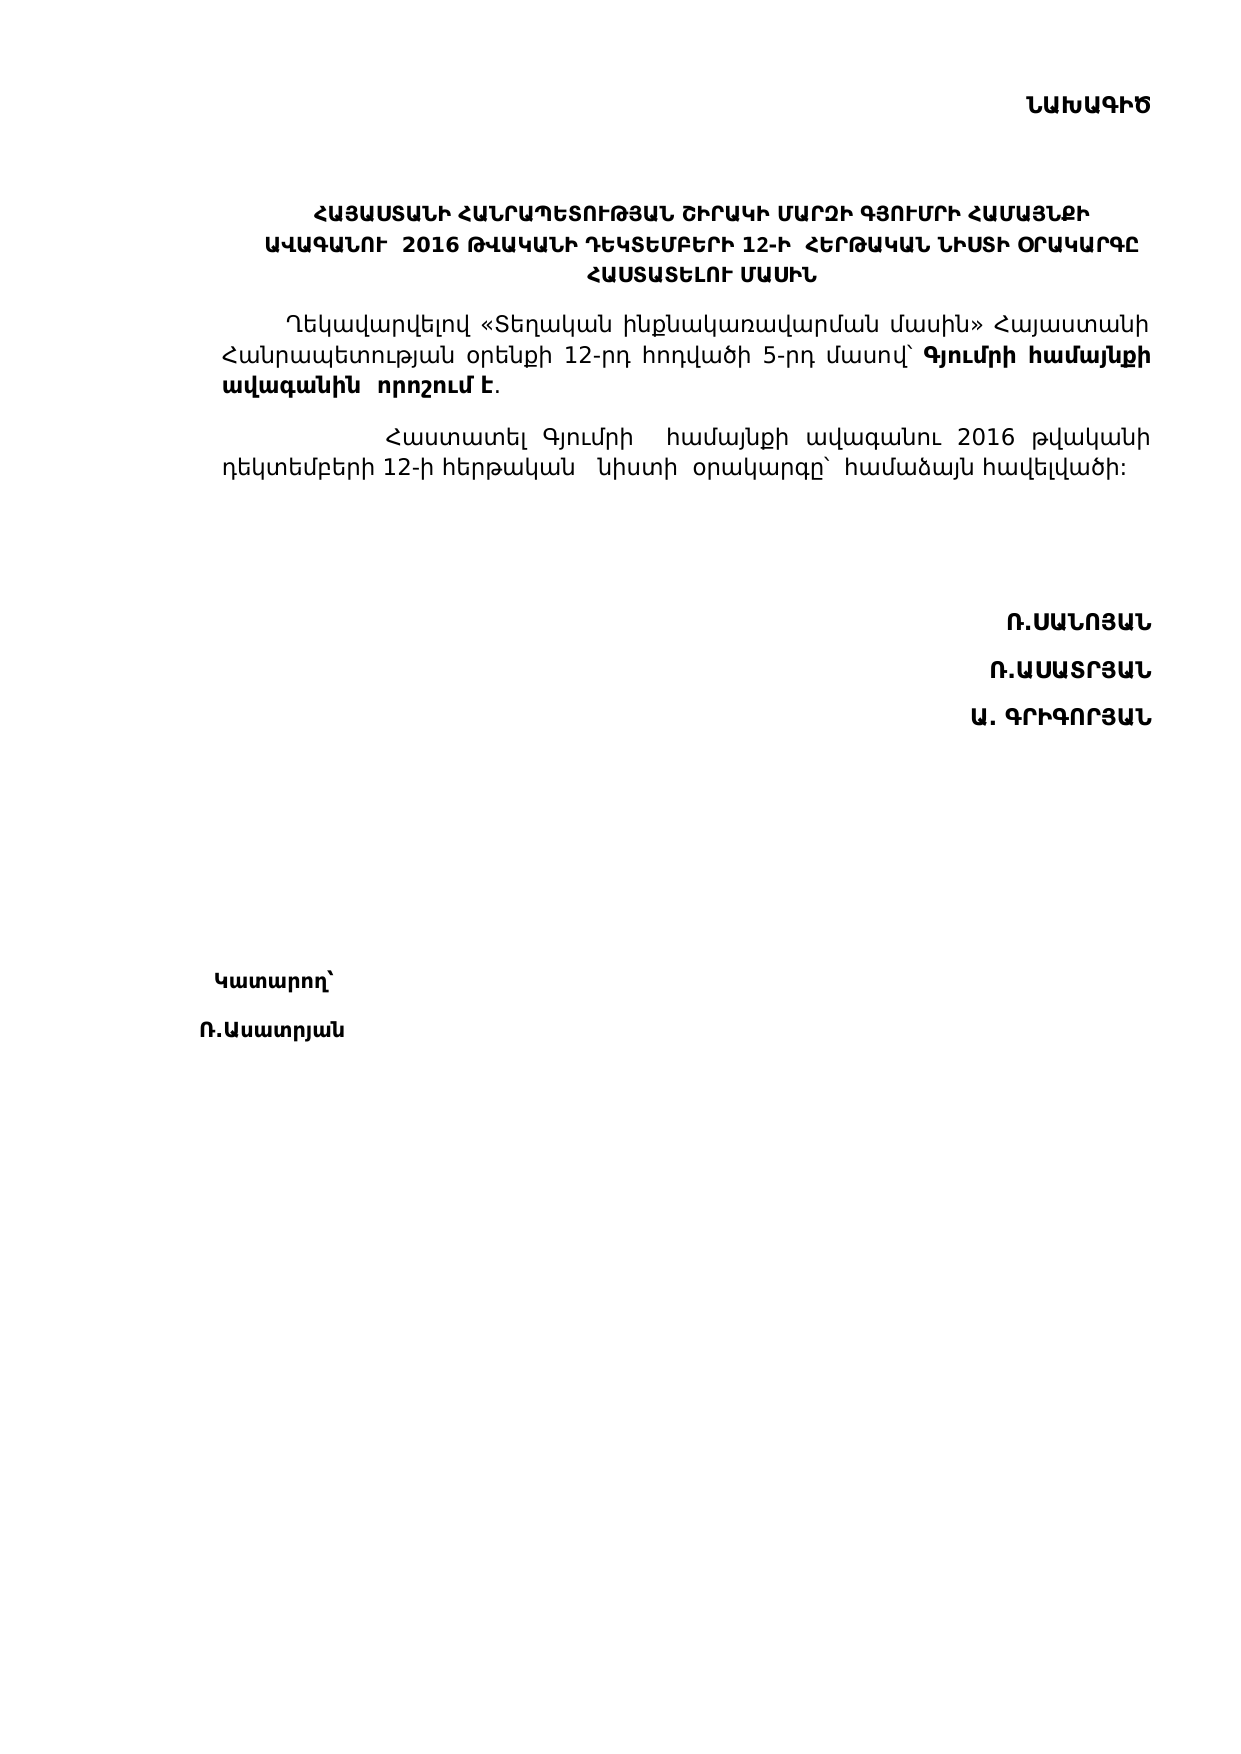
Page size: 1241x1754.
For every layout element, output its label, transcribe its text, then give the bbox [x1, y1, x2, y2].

text Ա. ԳՐԻԳՈՐՅԱՆ [177, 704, 1152, 731]
text Կատարող՝ [177, 969, 1152, 993]
text ՆԱԽԱԳԻԾ [177, 89, 1152, 120]
text Ռ.ԱՍԱՏՐՅԱՆ [177, 657, 1152, 684]
list ՀԱՅԱՍՏԱՆԻ ՀԱՆՐԱՊԵՏՈՒԹՅԱՆ ՇԻՐԱԿԻ ՄԱՐԶԻ ԳՅՈՒՄՐԻ ՀԱՄԱՅՆՔԻ ԱՎԱԳԱՆՈՒ 2016 ԹՎԱԿԱՆԻ ԴԵԿՏԵՄԲԵՐԻ 12-Ի ՀԵՐԹԱԿԱՆ ՆԻՍՏԻ ՕՐԱԿԱՐԳԸ ՀԱՍՏԱՏԵԼՈՒ ՄԱՍԻՆ [252, 202, 1152, 287]
text Ղեկավարվելով «Տեղական ինքնակառավարման մասին» Հայաստանի Հանրապետության օրենքի 12-րդ հոդվածի 5-րդ մասով՝ Գյումրի համայնքի ավագանին որոշում է. [177, 311, 1152, 399]
text Ռ.ՍԱՆՈՅԱՆ [177, 609, 1152, 636]
text Հաստատել Գյումրի համայնքի ավագանու 2016 թվականի դեկտեմբերի 12-ի հերթական նիստի օրակարգը՝ համաձայն հավելվածի: [177, 424, 1152, 481]
text Ռ.Ասատրյան [177, 1018, 1152, 1042]
